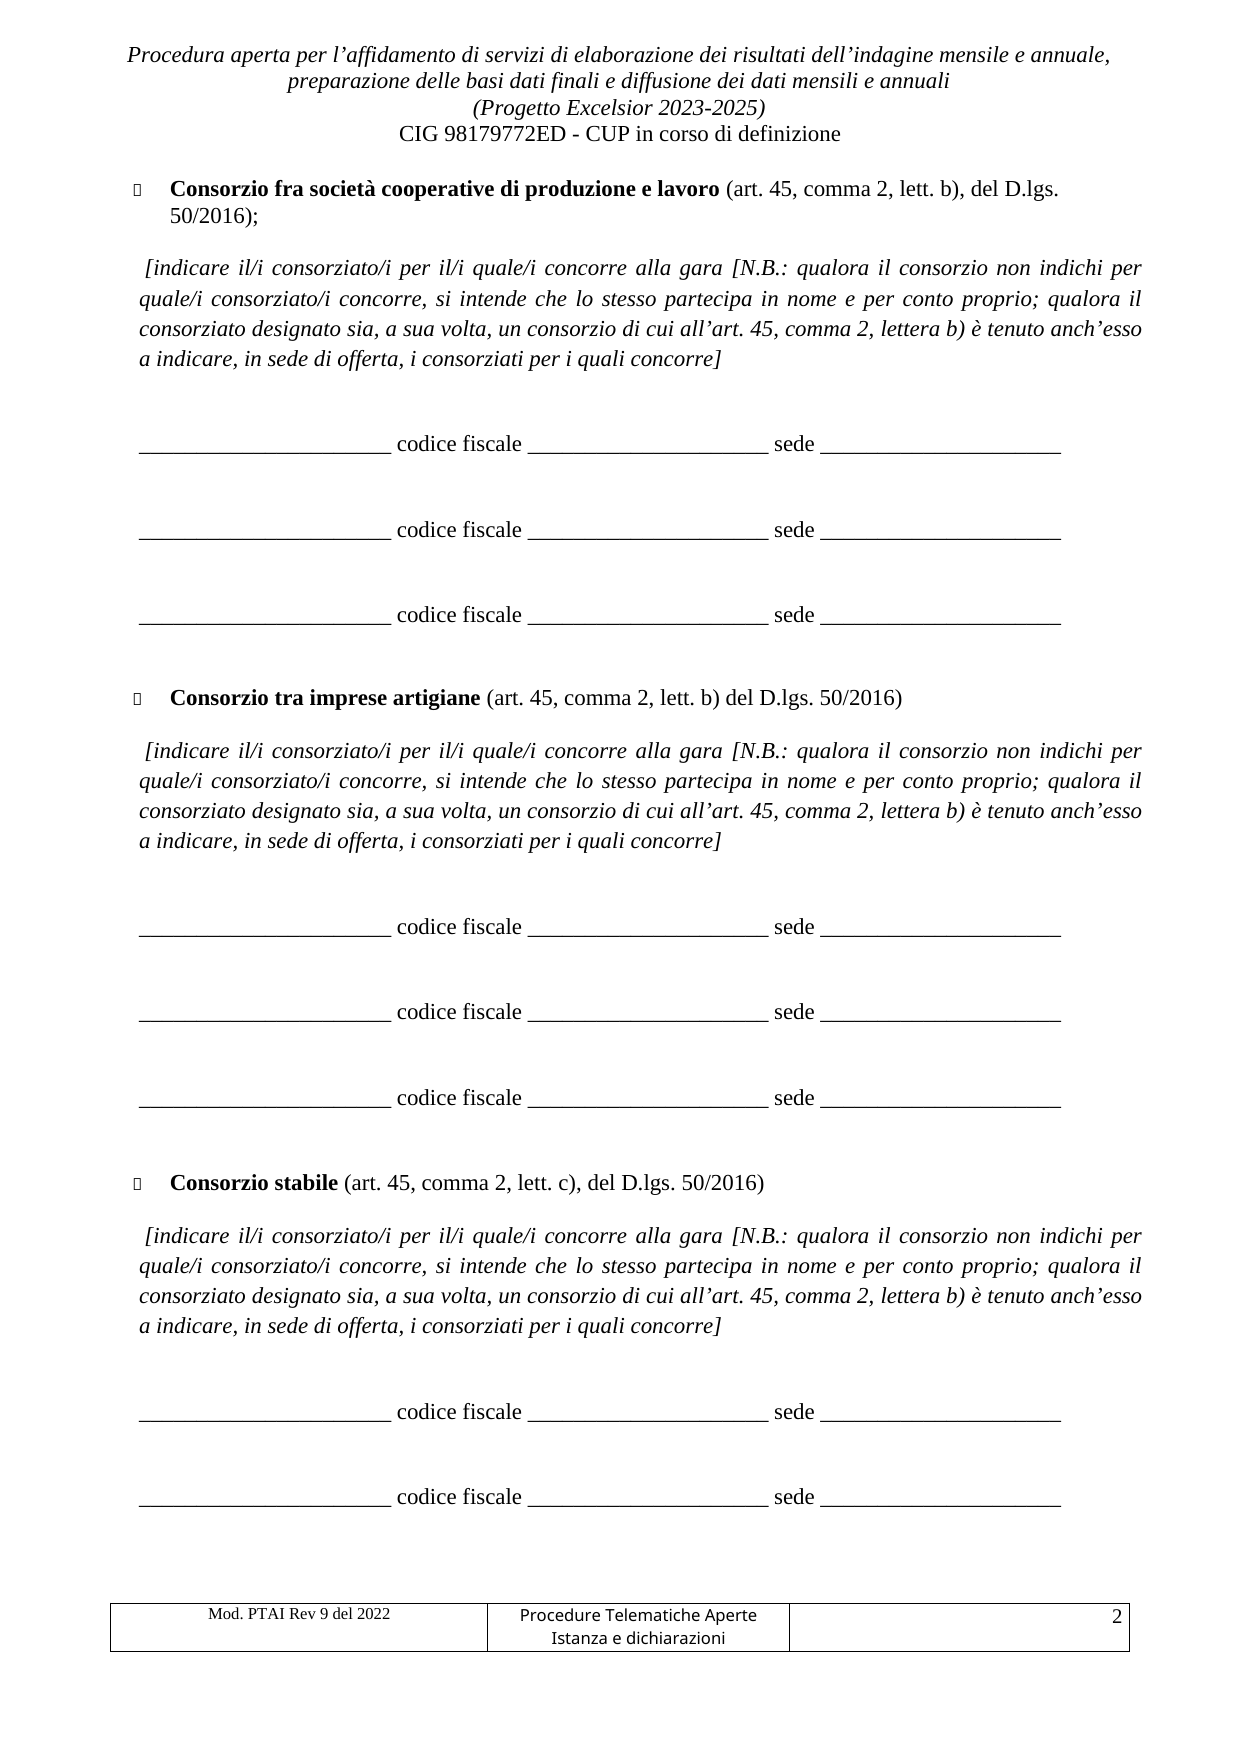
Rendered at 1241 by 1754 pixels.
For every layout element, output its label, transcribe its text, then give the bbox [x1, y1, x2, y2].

text ______________________ codice fiscale _____________________ sede _____________________ [139, 601, 1146, 628]
text ______________________ codice fiscale _____________________ sede _____________________ [139, 998, 1146, 1024]
text [indicare il/i consorziato/i per il/i quale/i concorre alla gara [N.B.: qualora il consorzio non indichi per quale/i consorziato/i concorre, si intende che lo stesso partecipa in nome e per conto proprio; qualora il consorziato designato sia, a sua volta, un consorzio di cui all’art. 45, comma 2, lettera b) è tenuto anch’esso a indicare, in sede di offerta, i consorziati per i quali concorre] [94, 737, 1146, 854]
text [139, 1398, 1146, 1424]
text ______________________ codice fiscale _____________________ sede _____________________ [139, 1084, 1146, 1110]
list Consorzio tra imprese artigiane (art. 45, comma 2, lett. b) del D.lgs. 50/2016) [132, 684, 1146, 710]
text ______________________ codice fiscale _____________________ sede _____________________ [139, 913, 1146, 939]
list Consorzio fra società cooperative di produzione e lavoro (art. 45, comma 2, lett. b), del D.lgs. 50/2016); [132, 175, 1146, 228]
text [139, 1483, 1146, 1509]
text ______________________ codice fiscale _____________________ sede _____________________ [124, 430, 1146, 457]
text ______________________ codice fiscale _____________________ sede _____________________ [139, 516, 1146, 542]
list Consorzio stabile (art. 45, comma 2, lett. c), del D.lgs. 50/2016) [132, 1169, 1146, 1195]
text [indicare il/i consorziato/i per il/i quale/i concorre alla gara [N.B.: qualora il consorzio non indichi per quale/i consorziato/i concorre, si intende che lo stesso partecipa in nome e per conto proprio; qualora il consorziato designato sia, a sua volta, un consorzio di cui all’art. 45, comma 2, lettera b) è tenuto anch’esso a indicare, in sede di offerta, i consorziati per i quali concorre] [94, 1222, 1146, 1339]
text [indicare il/i consorziato/i per il/i quale/i concorre alla gara [N.B.: qualora il consorzio non indichi per quale/i consorziato/i concorre, si intende che lo stesso partecipa in nome e per conto proprio; qualora il consorziato designato sia, a sua volta, un consorzio di cui all’art. 45, comma 2, lettera b) è tenuto anch’esso a indicare, in sede di offerta, i consorziati per i quali concorre] [94, 254, 1146, 371]
